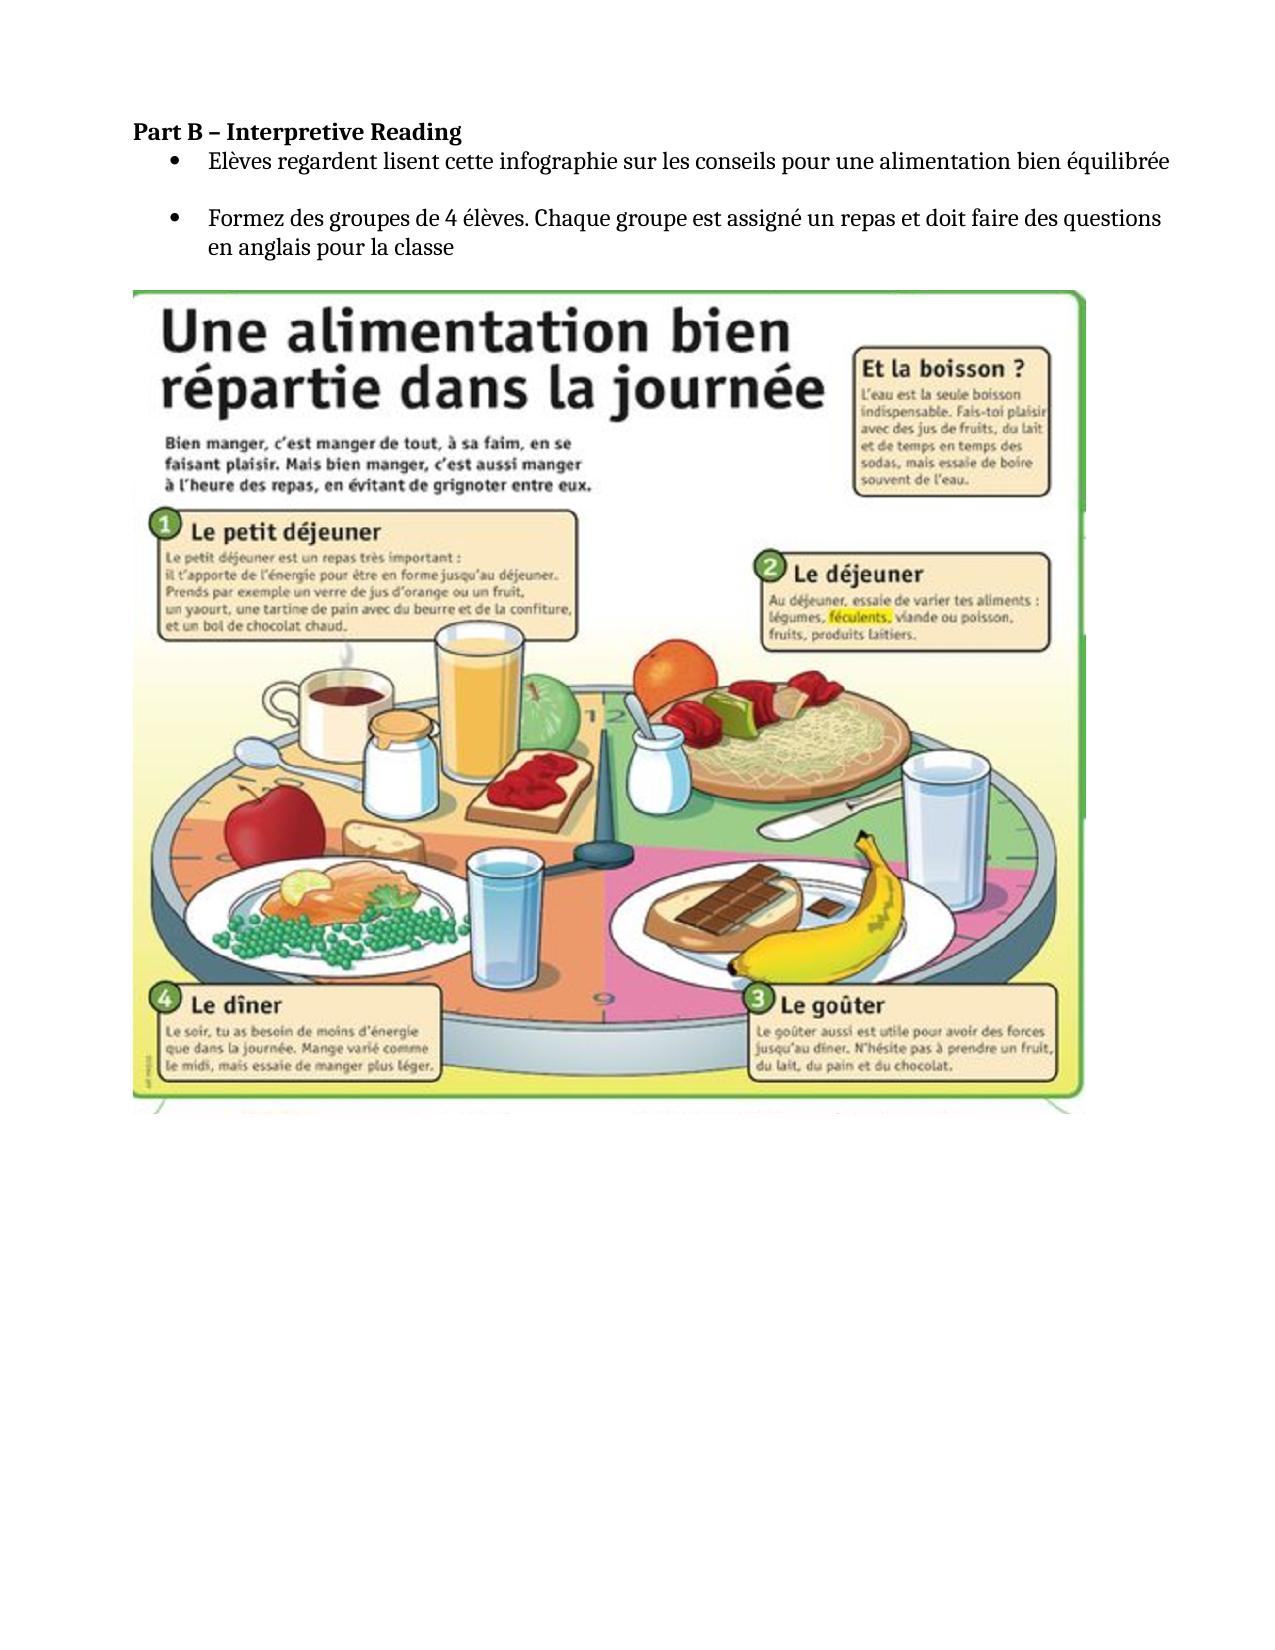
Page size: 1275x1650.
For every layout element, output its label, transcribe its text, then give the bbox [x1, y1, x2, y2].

text Part B – Interpretive Reading [133, 118, 1181, 147]
list Elèves regardent lisent cette infographie sur les conseils pour une alimentation bien équilibrée [170, 147, 1181, 176]
picture [132, 290, 1087, 1114]
list Formez des groupes de 4 élèves. Chaque groupe est assigné un repas et doit faire des questions en anglais pour la classe [170, 204, 1181, 262]
